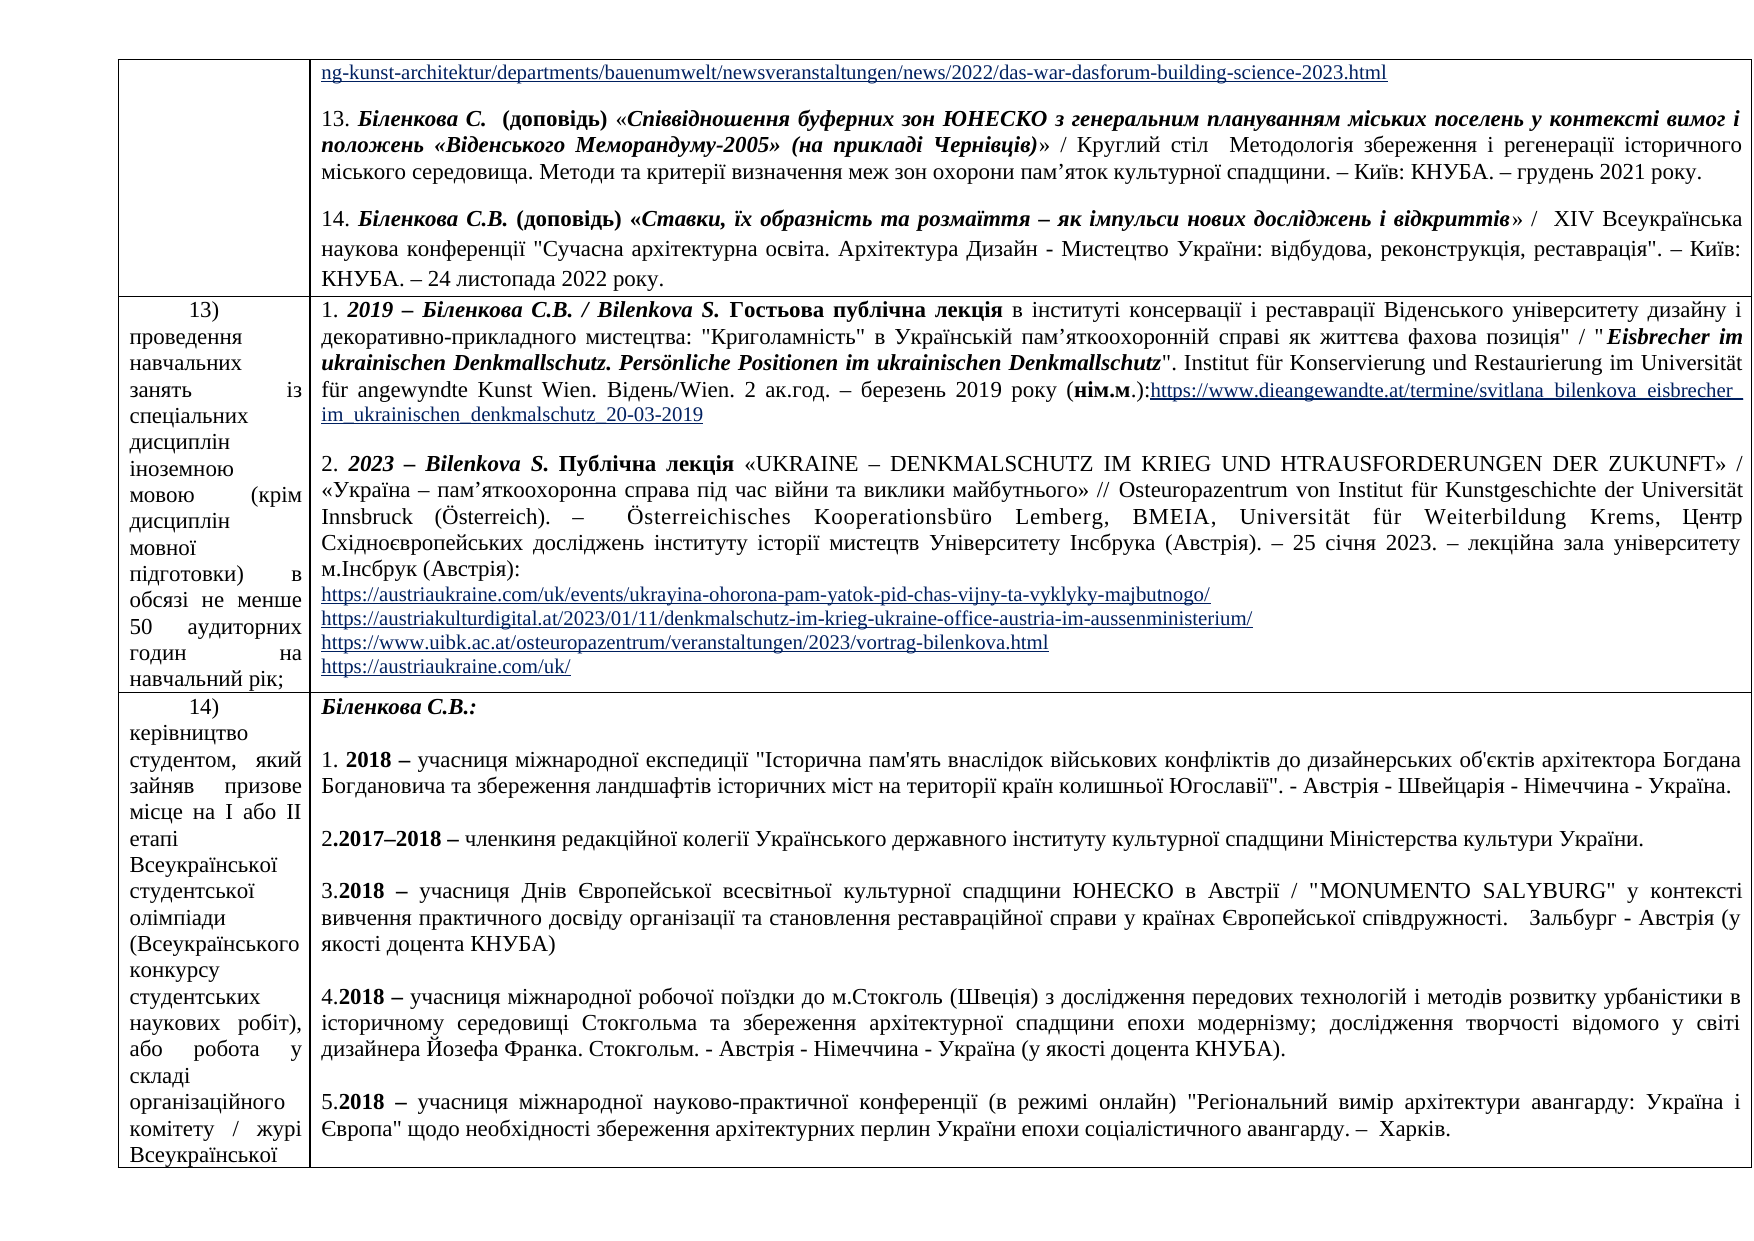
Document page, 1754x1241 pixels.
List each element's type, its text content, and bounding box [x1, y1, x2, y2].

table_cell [311, 60, 1751, 296]
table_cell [119, 693, 309, 1167]
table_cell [311, 693, 1751, 1167]
table_cell 13) проведення навчальних занять із спеціальних дисциплін іноземною мовою (крім дисциплін мовної підготовки) в обсязі не менше 50 аудиторних годин на навчальний рік; [119, 297, 309, 692]
table_cell 1. 2019 – Біленкова С.В. / Bilenkova S. Гостьова публічна лекція в інституті консервації і реставрації Віденського університету дизайну і декоративно-прикладного мистецтва: "Криголамність" в Українській пам’яткоохоронній справі як життєва фахова позиція" / "Eisbrecher im ukrainischen Denkmallschutz. Persönliche Positionen im ukrainischen Denkmallschutz". Institut für Konservierung und Restaurierung im Universität für angewyndte Kunst Wien. Відень/Wien. 2 ак.год. – березень 2019 року (нім.м.):https://www.dieangewandte.at/termine/svitlana_bilenkova_eisbrecher_ im_ukrainischen_denkmalschutz_20-03-2019 2. 2023 – Bilenkova S. Публічна лекція «UKRAINE – DENKMALSCHUTZ IM KRIEG UND HTRAUSFORDERUNGEN DER ZUKUNFT» / «Україна – пам’яткоохоронна справа під час війни та виклики майбутнього» // Osteuropazentrum von Institut für Kunstgeschichte der Universität Innsbruck (Österreich). – Österreichisches Kooperationsbüro Lemberg, BMEIA, Universität für Weiterbildung Krems, Центр Східноєвропейських досліджень інституту історії мистецтв Університету Інсбрука (Австрія). – 25 січня 2023. – лекційна зала університету м.Інсбрук (Австрія): https://austriaukraine.com/uk/events/ukrayina-ohorona-pam-yatok-pid-chas-vijny-ta-vyklyky-majbutnogo/ https://austriakulturdigital.at/2023/01/11/denkmalschutz-im-krieg-ukraine-office-austria-im-aussenministerium/ https://www.uibk.ac.at/osteuropazentrum/veranstaltungen/2023/vortrag-bilenkova.html https://austriaukraine.com/uk/ [311, 297, 1751, 692]
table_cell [119, 60, 309, 296]
